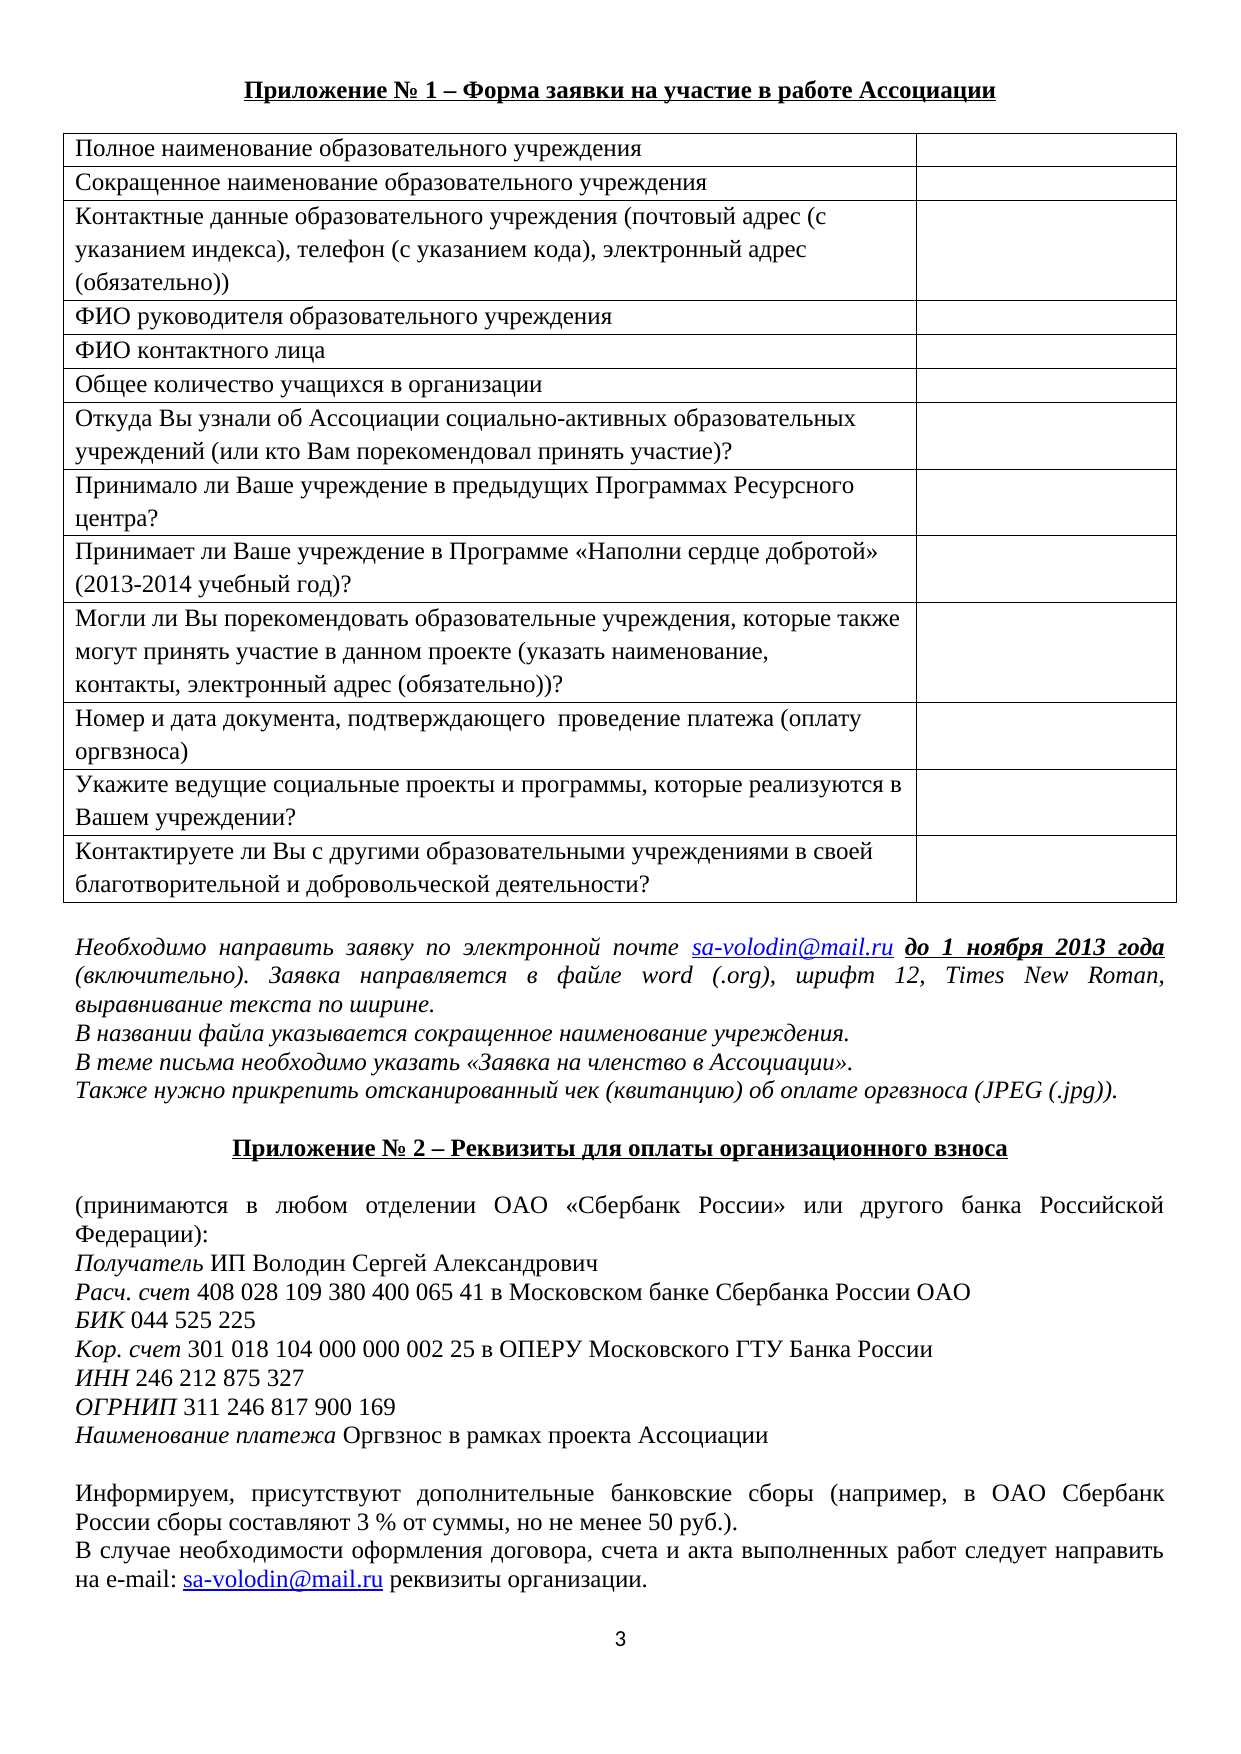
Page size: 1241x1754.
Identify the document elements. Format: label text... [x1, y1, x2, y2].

text Получатель ИП Володин Сергей Александрович [75, 1248, 1165, 1277]
table_cell Контактные данные образовательного учреждения (почтовый адрес (с указанием индекса), телефон (с указанием кода), электронный адрес (обязательно)) [64, 201, 916, 300]
table_cell Номер и дата документа, подтверждающего проведение платежа (оплату оргвзноса) [64, 703, 916, 768]
text Приложение № 2 – Реквизиты для оплаты организационного взноса [75, 1133, 1165, 1162]
table_cell Сокращенное наименование образовательного учреждения [64, 167, 916, 200]
table_header [917, 134, 1176, 166]
table_cell [917, 470, 1176, 535]
text Также нужно прикрепить отсканированный чек (квитанцию) об оплате оргвзноса (JPEG (.jpg)). [75, 1075, 1165, 1104]
table_cell [917, 603, 1176, 702]
table_cell [917, 403, 1176, 469]
table_cell [917, 335, 1176, 368]
table_cell [917, 167, 1176, 200]
table_cell Укажите ведущие социальные проекты и программы, которые реализуются в Вашем учреждении? [64, 770, 916, 835]
table_cell [917, 301, 1176, 334]
text Информируем, присутствуют дополнительные банковские сборы (например, в ОАО Сбербанк России сборы составляют 3 % от суммы, но не менее 50 руб.). [75, 1478, 1165, 1535]
text Кор. счет 301 018 104 000 000 002 25 в ОПЕРУ Московского ГТУ Банка России [75, 1334, 1165, 1363]
text В случае необходимости оформления договора, счета и акта выполненных работ следует направить на e-mail: sa-volodin@mail.ru реквизиты организации. [75, 1535, 1165, 1593]
table_cell ФИО руководителя образовательного учреждения [64, 301, 916, 334]
table_header Полное наименование образовательного учреждения [64, 134, 916, 166]
table_cell Общее количество учащихся в организации [64, 369, 916, 402]
table_cell [917, 369, 1176, 402]
text Приложение № 1 – Форма заявки на участие в работе Ассоциации [75, 75, 1165, 104]
table_cell Контактируете ли Вы с другими образовательными учреждениями в своей благотворительной и добровольческой деятельности? [64, 836, 916, 902]
table_cell Откуда Вы узнали об Ассоциации социально-активных образовательных учреждений (или кто Вам порекомендовал принять участие)? [64, 403, 916, 469]
text ОГРНИП 311 246 817 900 169 [75, 1392, 1165, 1420]
text (принимаются в любом отделении ОАО «Сбербанк России» или другого банка Российской Федерации): [75, 1190, 1165, 1248]
text ИНН 246 212 875 327 [75, 1363, 1165, 1392]
table_cell ФИО контактного лица [64, 335, 916, 368]
table_cell [917, 536, 1176, 602]
text Расч. счет 408 028 109 380 400 065 41 в Московском банке Сбербанка России ОАО [75, 1277, 1165, 1305]
text Необходимо направить заявку по электронной почте sa-volodin@mail.ru до 1 ноября 2013 года (включительно). Заявка направляется в файле word (.org), шрифт 12, Times New Roman, выравнивание текста по ширине. [75, 932, 1165, 1018]
table_cell [917, 770, 1176, 835]
text В названии файла указывается сокращенное наименование учреждения. [75, 1018, 1165, 1047]
text Наименование платежа Оргвзнос в рамках проекта Ассоциации [75, 1420, 1165, 1449]
table_cell Принимало ли Ваше учреждение в предыдущих Программах Ресурсного центра? [64, 470, 916, 535]
table_cell Могли ли Вы порекомендовать образовательные учреждения, которые также могут принять участие в данном проекте (указать наименование, контакты, электронный адрес (обязательно))? [64, 603, 916, 702]
table_cell [917, 703, 1176, 768]
table_cell [917, 836, 1176, 902]
text В теме письма необходимо указать «Заявка на членство в Ассоциации». [75, 1047, 1165, 1075]
table_cell Принимает ли Ваше учреждение в Программе «Наполни сердце добротой» (2013-2014 учебный год)? [64, 536, 916, 602]
text БИК 044 525 225 [75, 1305, 1165, 1334]
table_cell [917, 201, 1176, 300]
